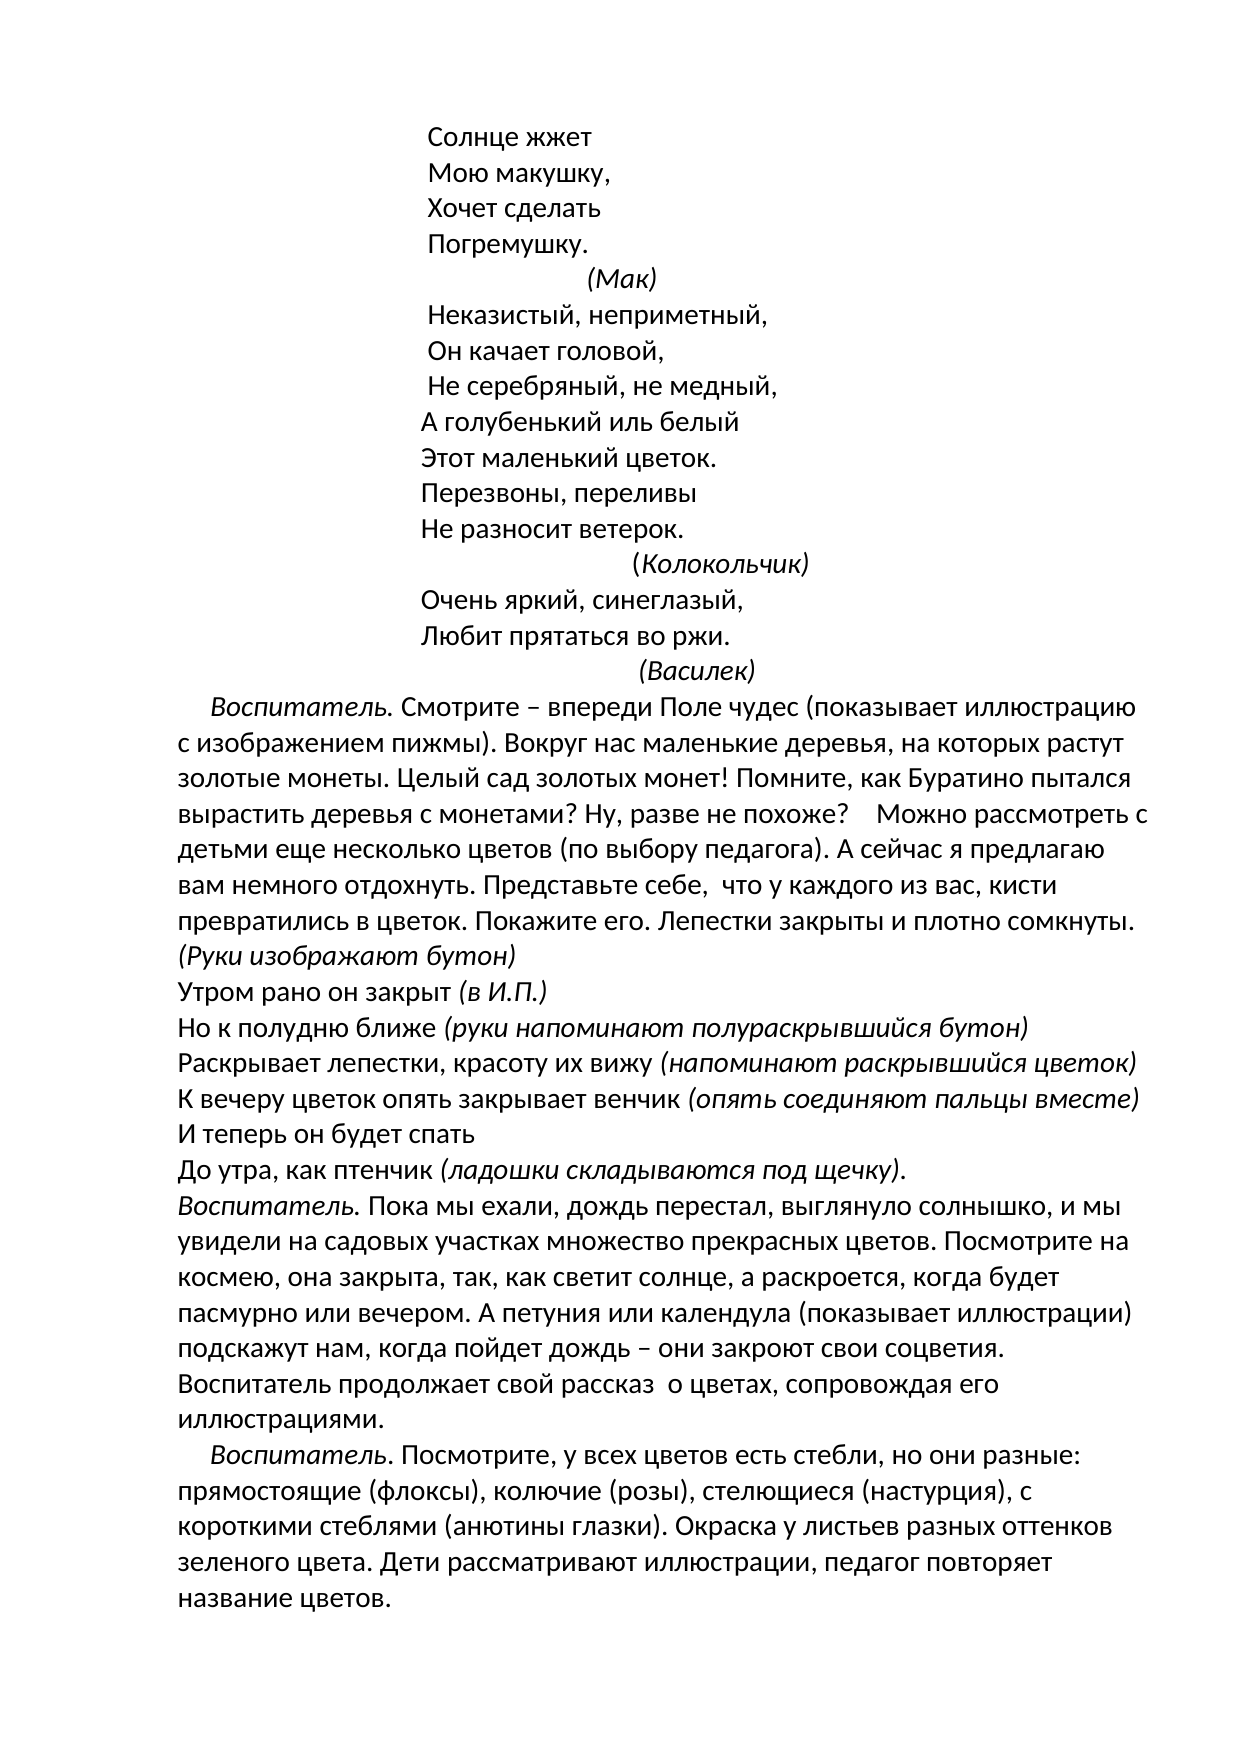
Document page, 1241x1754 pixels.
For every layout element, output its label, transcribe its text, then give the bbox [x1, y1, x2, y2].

text Воспитатель. Посмотрите, у всех цветов есть стебли, но они разные: прямостоящие (флоксы), колючие (розы), стелющиеся (настурция), с короткими стеблями (анютины глазки). Окраска у листьев разных оттенков зеленого цвета. Дети рассматривают иллюстрации, педагог повторяет название цветов. [177, 1436, 1152, 1614]
text (Колокольчик) [177, 546, 1152, 581]
text Перезвоны, переливы [177, 474, 1152, 510]
text Воспитатель. Смотрите – впереди Поле чудес (показывает иллюстрацию с изображением пижмы). Вокруг нас маленькие деревья, на которых растут золотые монеты. Целый сад золотых монет! Помните, как Буратино пытался вырастить деревья с монетами? Ну, разве не похоже? Можно рассмотреть с детьми еще несколько цветов (по выбору педагога). А сейчас я предлагаю вам немного отдохнуть. Представьте себе, что у каждого из вас, кисти превратились в цветок. Покажите его. Лепестки закрыты и плотно сомкнуты. (Руки изображают бутон) [177, 688, 1152, 973]
text Раскрывает лепестки, красоту их вижу (напоминают раскрывшийся цветок) [177, 1044, 1152, 1080]
text Хочет сделать [177, 189, 1152, 225]
text Но к полудню ближе (руки напоминают полураскрывшийся бутон) [177, 1009, 1152, 1044]
text Неказистый, неприметный, [177, 296, 1152, 332]
text До утра, как птенчик (ладошки складываются под щечку). [177, 1151, 1152, 1187]
text Этот маленький цветок. [177, 439, 1152, 474]
text Не разносит ветерок. [177, 510, 1152, 546]
text Он качает головой, [177, 332, 1152, 367]
text Погремушку. [177, 225, 1152, 261]
text Не серебряный, не медный, [177, 367, 1152, 403]
text (Василек) [177, 652, 1152, 688]
text (Мак) [177, 261, 1152, 296]
text Воспитатель. Пока мы ехали, дождь перестал, выглянуло солнышко, и мы увидели на садовых участках множество прекрасных цветов. Посмотрите на космею, она закрыта, так, как светит солнце, а раскроется, когда будет пасмурно или вечером. А петуния или календула (показывает иллюстрации) подскажут нам, когда пойдет дождь – они закроют свои соцветия. Воспитатель продолжает свой рассказ о цветах, сопровождая его иллюстрациями. [177, 1187, 1152, 1436]
text А голубенький иль белый [177, 403, 1152, 439]
text К вечеру цветок опять закрывает венчик (опять соединяют пальцы вместе) [177, 1080, 1152, 1116]
text Мою макушку, [177, 154, 1152, 189]
text Очень яркий, синеглазый, [177, 581, 1152, 617]
text Солнце жжет [177, 118, 1152, 154]
text Утром рано он закрыт (в И.П.) [177, 973, 1152, 1009]
text И теперь он будет спать [177, 1116, 1152, 1151]
text Любит прятаться во ржи. [177, 617, 1152, 652]
